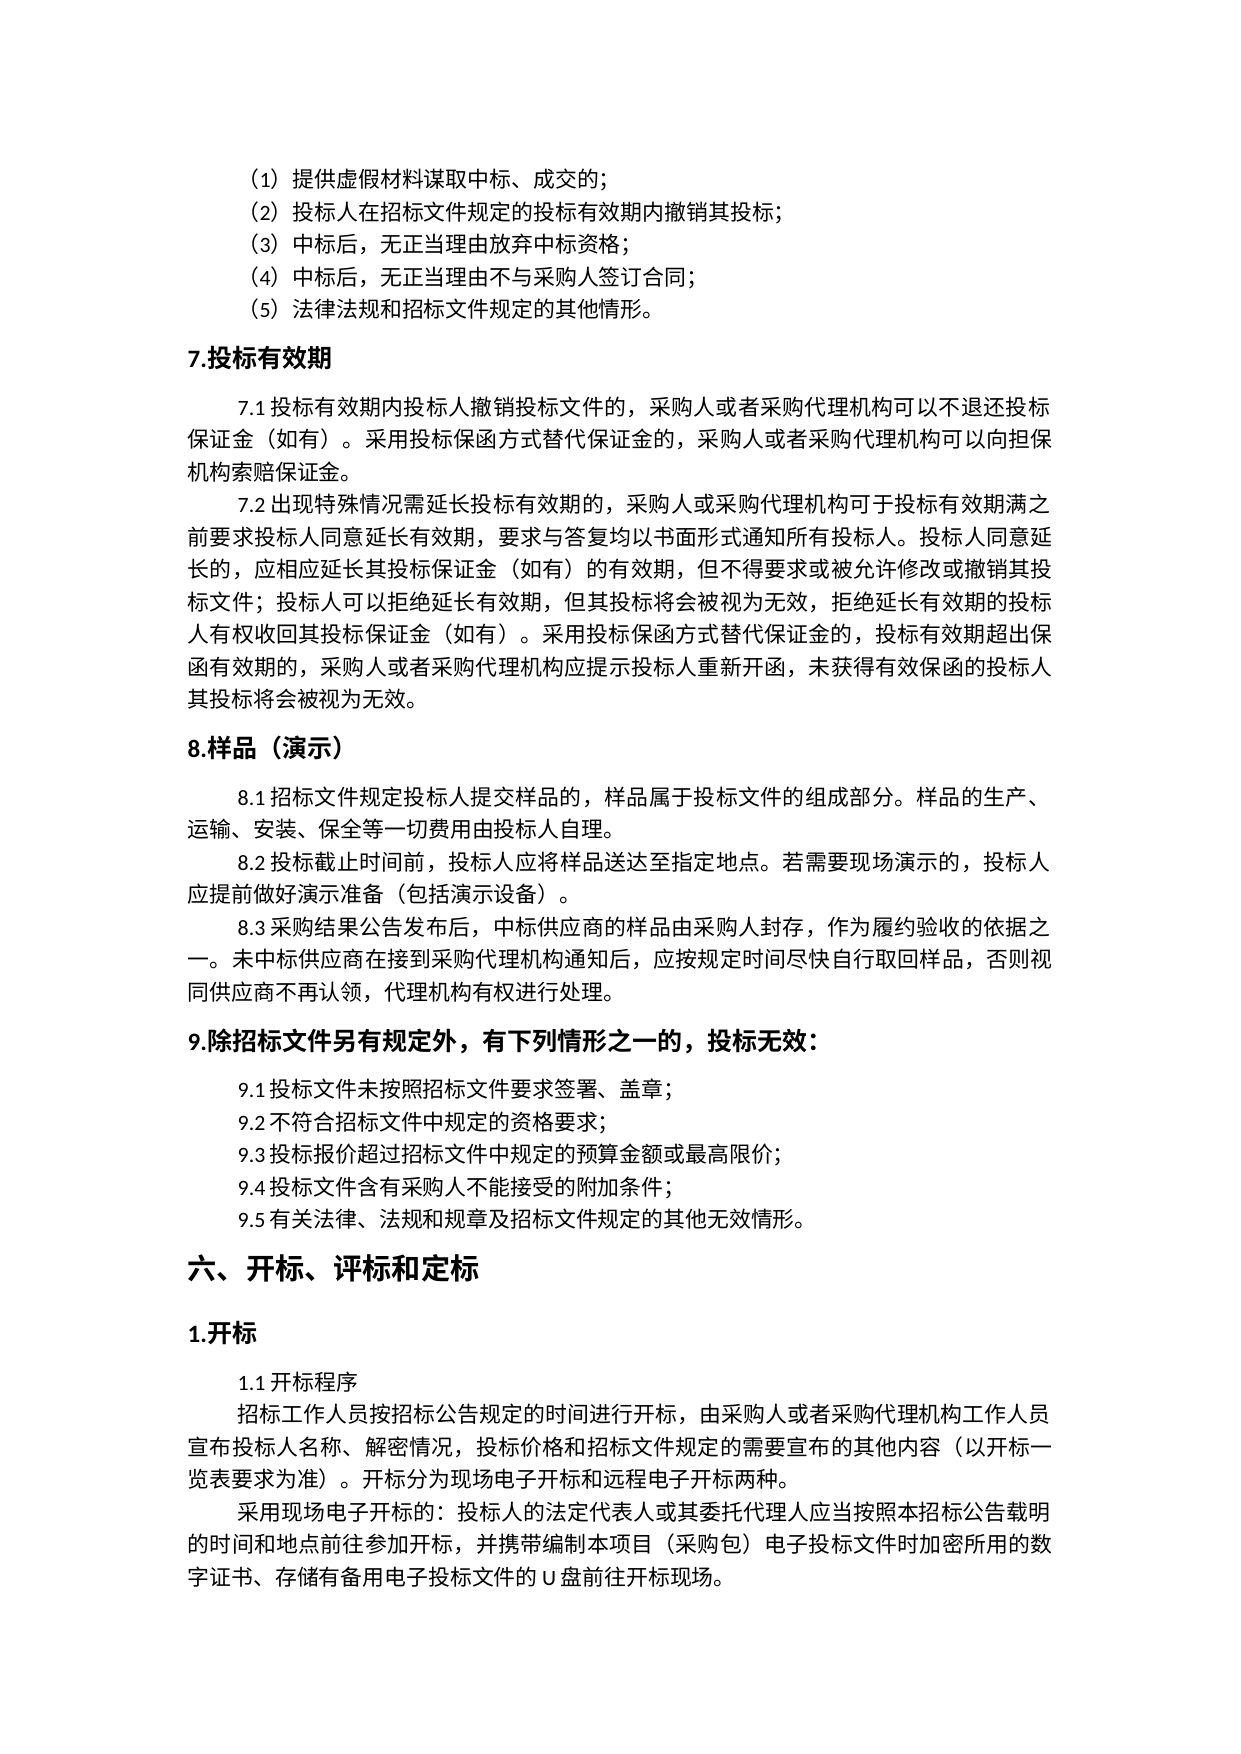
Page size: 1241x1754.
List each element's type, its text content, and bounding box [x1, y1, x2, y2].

text 8.1招标文件规定投标人提交样品的，样品属于投标文件的组成部分。样品的生产、运输、安装、保全等一切费用由投标人自理。 [187, 779, 1053, 844]
text 8.样品（演示） [187, 714, 1053, 779]
text 8.3采购结果公告发布后，中标供应商的样品由采购人封存，作为履约验收的依据之一。未中标供应商在接到采购代理机构通知后，应按规定时间尽快自行取回样品，否则视同供应商不再认领，代理机构有权进行处理。 [187, 909, 1053, 1007]
text 1.开标 [187, 1299, 1053, 1364]
text 8.2投标截止时间前，投标人应将样品送达至指定地点。若需要现场演示的，投标人应提前做好演示准备（包括演示设备）。 [187, 844, 1053, 909]
text 采用现场电子开标的：投标人的法定代表人或其委托代理人应当按照本招标公告载明的时间和地点前往参加开标，并携带编制本项目（采购包）电子投标文件时加密所用的数字证书、存储有备用电子投标文件的U盘前往开标现场。 [187, 1494, 1053, 1592]
text （5）法律法规和招标文件规定的其他情形。 [187, 292, 1053, 324]
text （2）投标人在招标文件规定的投标有效期内撤销其投标； [187, 194, 1053, 227]
text 7.1投标有效期内投标人撤销投标文件的，采购人或者采购代理机构可以不退还投标保证金（如有）。采用投标保函方式替代保证金的，采购人或者采购代理机构可以向担保机构索赔保证金。 [187, 389, 1053, 487]
text 9.1投标文件未按照招标文件要求签署、盖章； [187, 1072, 1053, 1104]
text 9.2不符合招标文件中规定的资格要求； [187, 1104, 1053, 1137]
text （1）提供虚假材料谋取中标、成交的； [187, 162, 1053, 194]
text 9.4投标文件含有采购人不能接受的附加条件； [187, 1169, 1053, 1202]
text 7.投标有效期 [187, 324, 1053, 389]
text （3）中标后，无正当理由放弃中标资格； [187, 227, 1053, 259]
text 9.除招标文件另有规定外，有下列情形之一的，投标无效： [187, 1007, 1053, 1072]
text 六、开标、评标和定标 [187, 1234, 1053, 1299]
text （4）中标后，无正当理由不与采购人签订合同； [187, 259, 1053, 292]
text 1.1 开标程序 [187, 1364, 1053, 1397]
text 9.3投标报价超过招标文件中规定的预算金额或最高限价； [187, 1137, 1053, 1169]
text 招标工作人员按招标公告规定的时间进行开标，由采购人或者采购代理机构工作人员宣布投标人名称、解密情况，投标价格和招标文件规定的需要宣布的其他内容（以开标一览表要求为准）。开标分为现场电子开标和远程电子开标两种。 [187, 1397, 1053, 1494]
text 9.5有关法律、法规和规章及招标文件规定的其他无效情形。 [187, 1202, 1053, 1234]
text 7.2出现特殊情况需延长投标有效期的，采购人或采购代理机构可于投标有效期满之前要求投标人同意延长有效期，要求与答复均以书面形式通知所有投标人。投标人同意延长的，应相应延长其投标保证金（如有）的有效期，但不得要求或被允许修改或撤销其投标文件；投标人可以拒绝延长有效期，但其投标将会被视为无效，拒绝延长有效期的投标人有权收回其投标保证金（如有）。采用投标保函方式替代保证金的，投标有效期超出保函有效期的，采购人或者采购代理机构应提示投标人重新开函，未获得有效保函的投标人其投标将会被视为无效。 [187, 487, 1053, 714]
